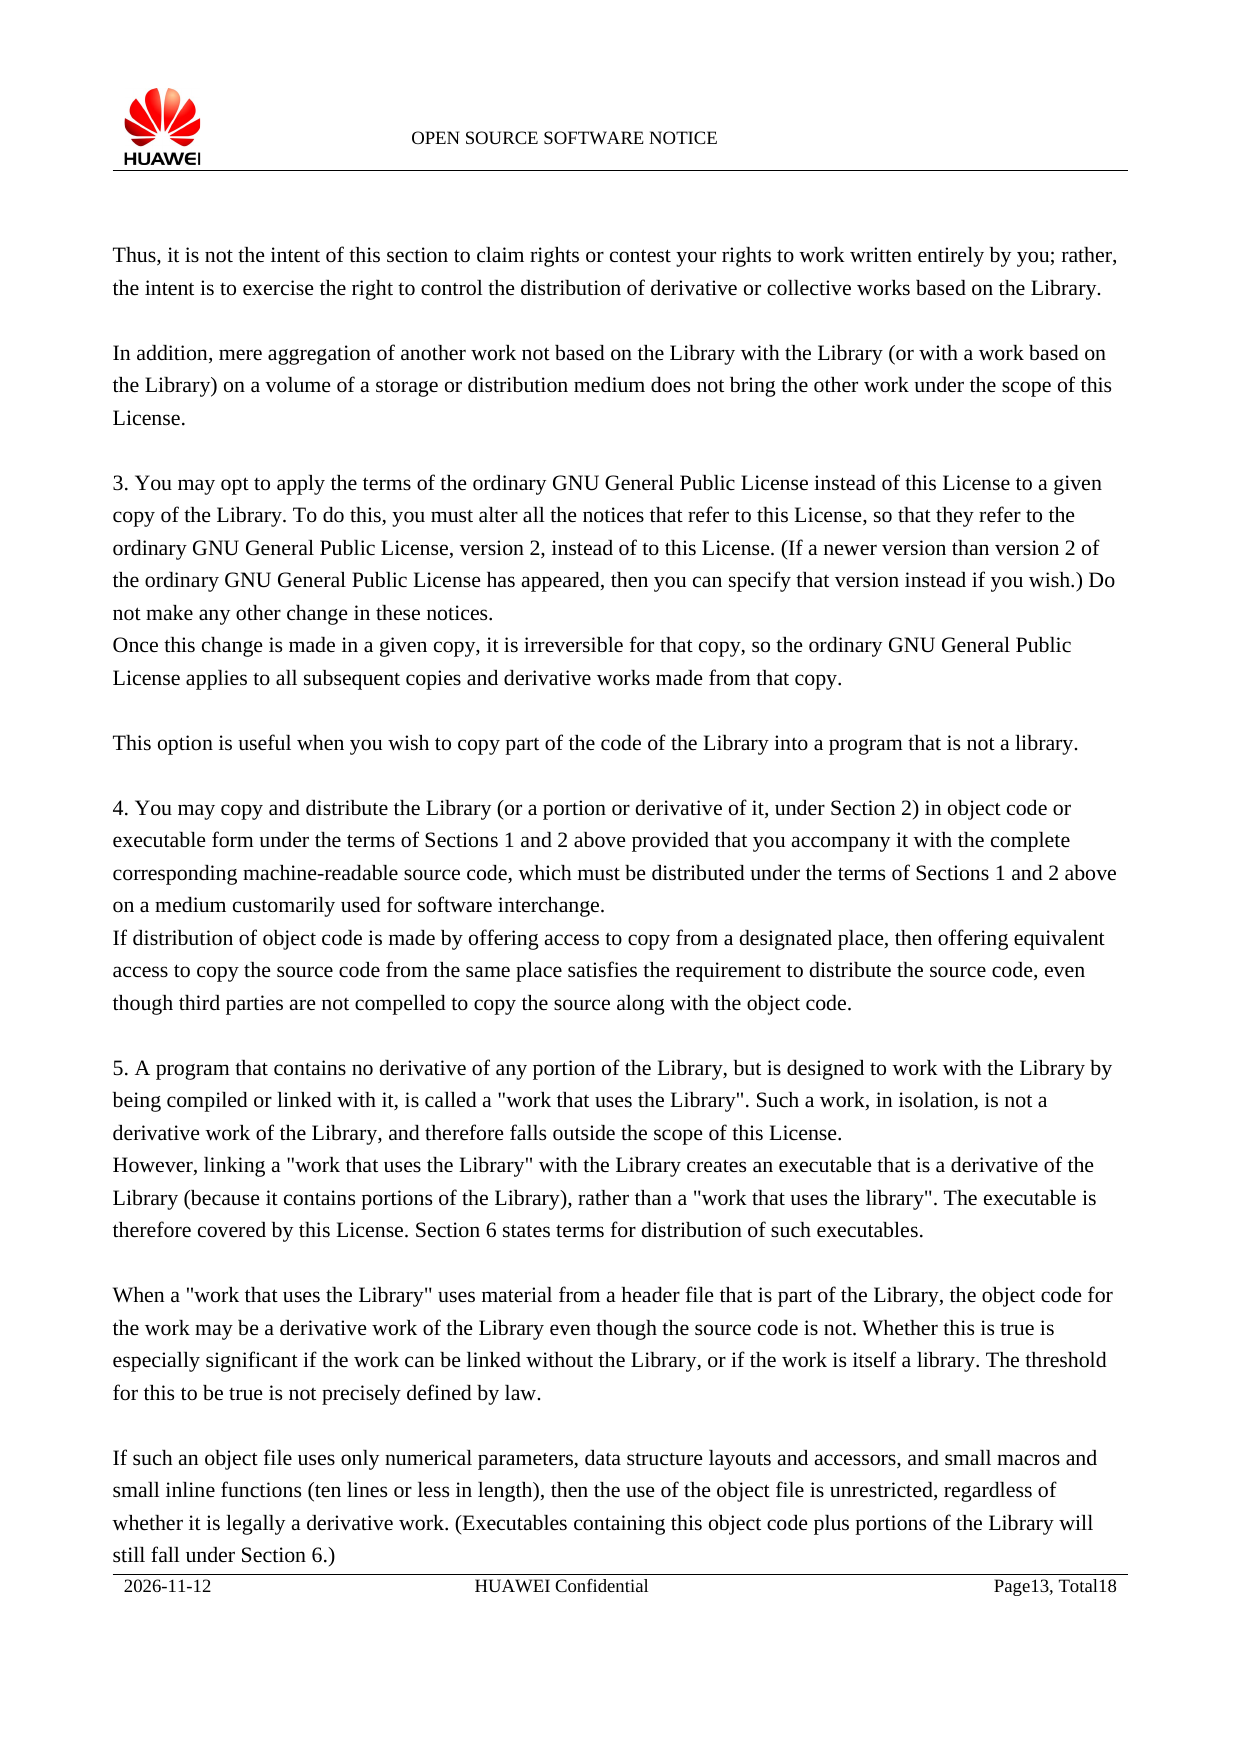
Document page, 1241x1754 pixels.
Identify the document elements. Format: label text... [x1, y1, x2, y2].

picture [124, 88, 201, 165]
